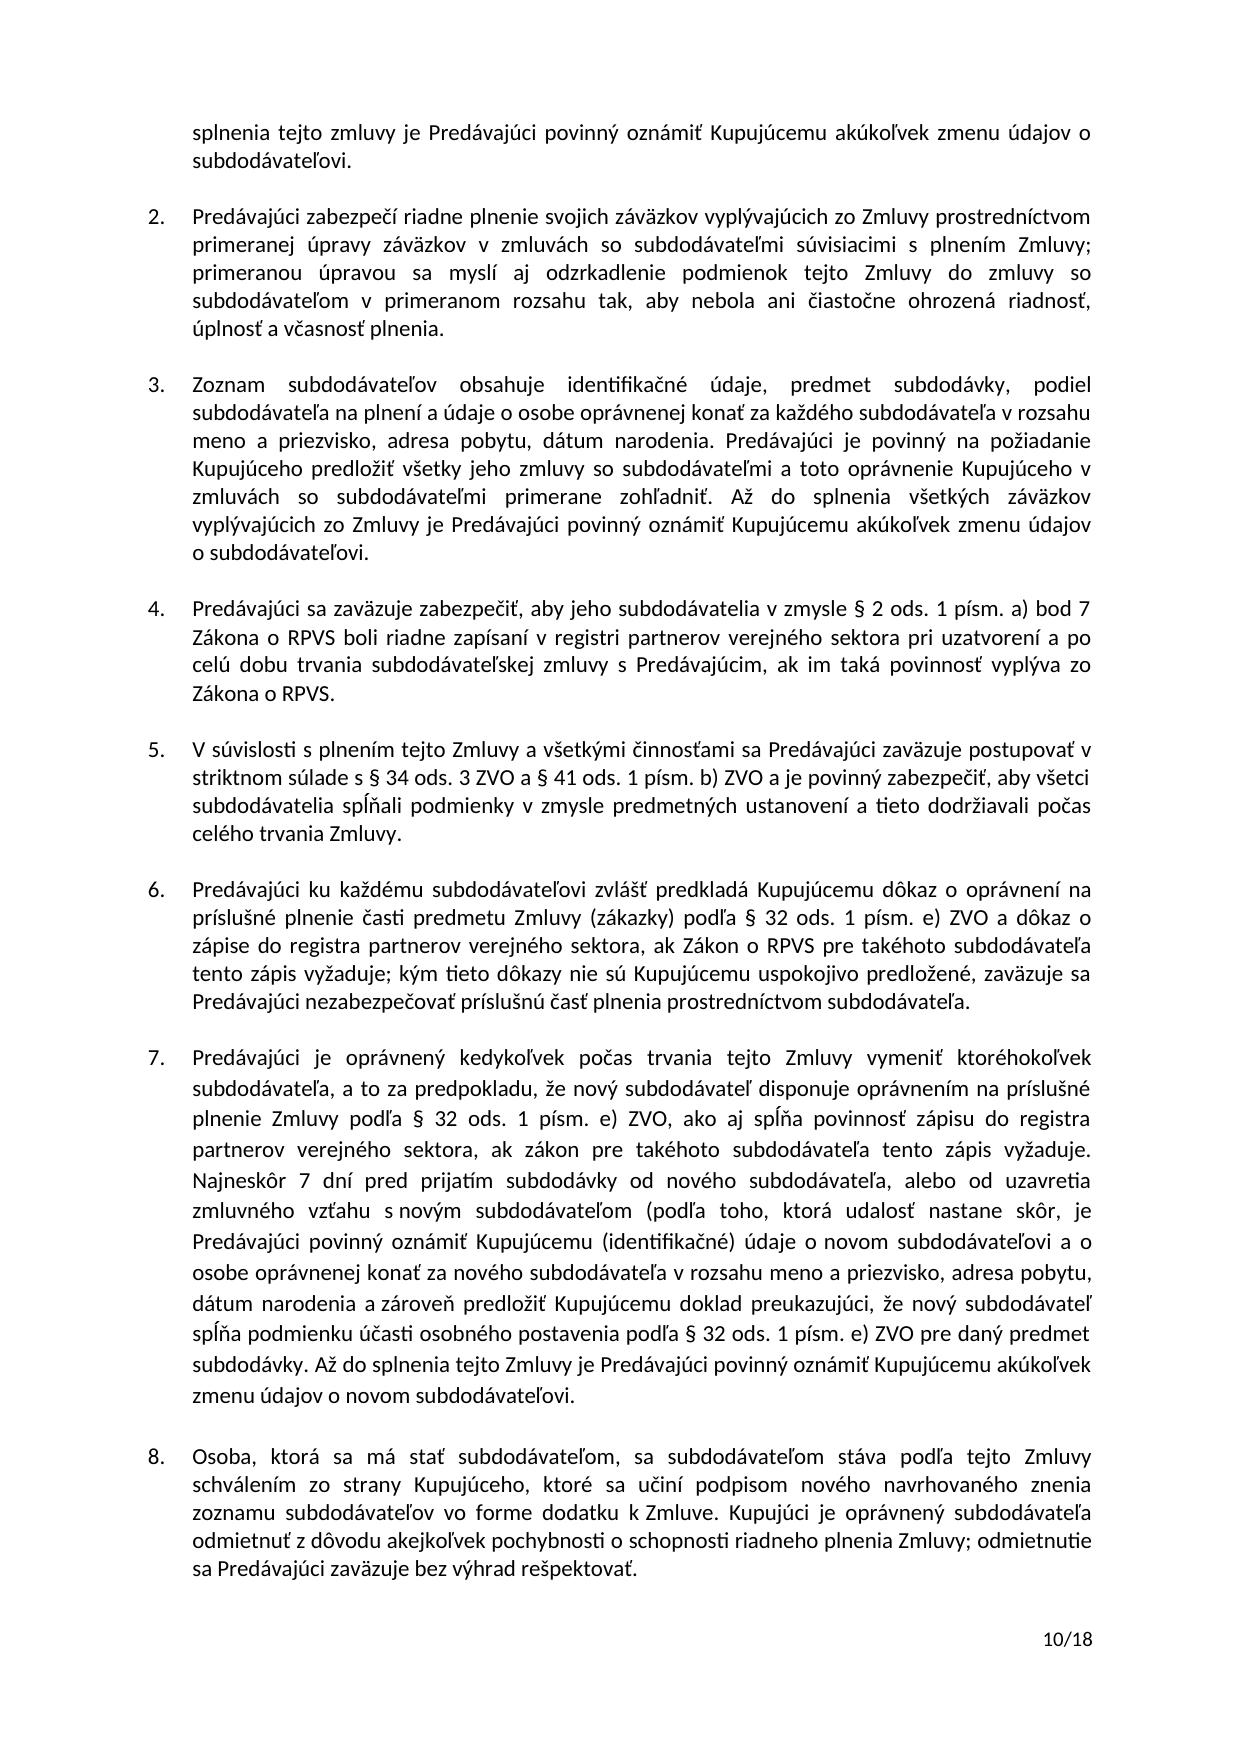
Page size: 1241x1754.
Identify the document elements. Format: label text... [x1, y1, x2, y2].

list Predávajúci zabezpečí riadne plnenie svojich záväzkov vyplývajúcich zo Zmluvy prostredníctvom primeranej úpravy záväzkov v zmluvách so subdodávateľmi súvisiacimi s plnením Zmluvy; primeranou úpravou sa myslí aj odzrkadlenie podmienok tejto Zmluvy do zmluvy so subdodávateľom v primeranom rozsahu tak, aby nebola ani čiastočne ohrozená riadnosť, úplnosť a včasnosť plnenia. [148, 202, 1093, 342]
list Osoba, ktorá sa má stať subdodávateľom, sa subdodávateľom stáva podľa tejto Zmluvy schválením zo strany Kupujúceho, ktoré sa učiní podpisom nového navrhovaného znenia zoznamu subdodávateľov vo forme dodatku k Zmluve. Kupujúci je oprávnený subdodávateľa odmietnuť z dôvodu akejkoľvek pochybnosti o schopnosti riadneho plnenia Zmluvy; odmietnutie sa Predávajúci zaväzuje bez výhrad rešpektovať. [148, 1442, 1093, 1582]
list Predávajúci ku každému subdodávateľovi zvlášť predkladá Kupujúcemu dôkaz o oprávnení na príslušné plnenie časti predmetu Zmluvy (zákazky) podľa § 32 ods. 1 písm. e) ZVO a dôkaz o zápise do registra partnerov verejného sektora, ak Zákon o RPVS pre takéhoto subdodávateľa tento zápis vyžaduje; kým tieto dôkazy nie sú Kupujúcemu uspokojivo predložené, zaväzuje sa Predávajúci nezabezpečovať príslušnú časť plnenia prostredníctvom subdodávateľa. [148, 875, 1093, 1015]
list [148, 118, 1093, 174]
list Predávajúci je oprávnený kedykoľvek počas trvania tejto Zmluvy vymeniť ktoréhokoľvek subdodávateľa, a to za predpokladu, že nový subdodávateľ disponuje oprávnením na príslušné plnenie Zmluvy podľa § 32 ods. 1 písm. e) ZVO, ako aj spĺňa povinnosť zápisu do registra partnerov verejného sektora, ak zákon pre takéhoto subdodávateľa tento zápis vyžaduje. Najneskôr 7 dní pred prijatím subdodávky od nového subdodávateľa, alebo od uzavretia zmluvného vzťahu s novým subdodávateľom (podľa toho, ktorá udalosť nastane skôr, je Predávajúci povinný oznámiť Kupujúcemu (identifikačné) údaje o novom subdodávateľovi a o osobe oprávnenej konať za nového subdodávateľa v rozsahu meno a priezvisko, adresa pobytu, dátum narodenia a zároveň predložiť Kupujúcemu doklad preukazujúci, že nový subdodávateľ spĺňa podmienku účasti osobného postavenia podľa § 32 ods. 1 písm. e) ZVO pre daný predmet subdodávky. Až do splnenia tejto Zmluvy je Predávajúci povinný oznámiť Kupujúcemu akúkoľvek zmenu údajov o novom subdodávateľovi. [148, 1043, 1093, 1409]
list V súvislosti s plnením tejto Zmluvy a všetkými činnosťami sa Predávajúci zaväzuje postupovať v striktnom súlade s § 34 ods. 3 ZVO a § 41 ods. 1 písm. b) ZVO a je povinný zabezpečiť, aby všetci subdodávatelia spĺňali podmienky v zmysle predmetných ustanovení a tieto dodržiavali počas celého trvania Zmluvy. [148, 735, 1093, 847]
list Zoznam subdodávateľov obsahuje identifikačné údaje, predmet subdodávky, podiel subdodávateľa na plnení a údaje o osobe oprávnenej konať za každého subdodávateľa v rozsahu meno a priezvisko, adresa pobytu, dátum narodenia. Predávajúci je povinný na požiadanie Kupujúceho predložiť všetky jeho zmluvy so subdodávateľmi a toto oprávnenie Kupujúceho v zmluvách so subdodávateľmi primerane zohľadniť. Až do splnenia všetkých záväzkov vyplývajúcich zo Zmluvy je Predávajúci povinný oznámiť Kupujúcemu akúkoľvek zmenu údajov o subdodávateľovi. [148, 370, 1093, 567]
list Predávajúci sa zaväzuje zabezpečiť, aby jeho subdodávatelia v zmysle § 2 ods. 1 písm. a) bod 7 Zákona o RPVS boli riadne zapísaní v registri partnerov verejného sektora pri uzatvorení a po celú dobu trvania subdodávateľskej zmluvy s Predávajúcim, ak im taká povinnosť vyplýva zo Zákona o RPVS. [148, 594, 1093, 707]
